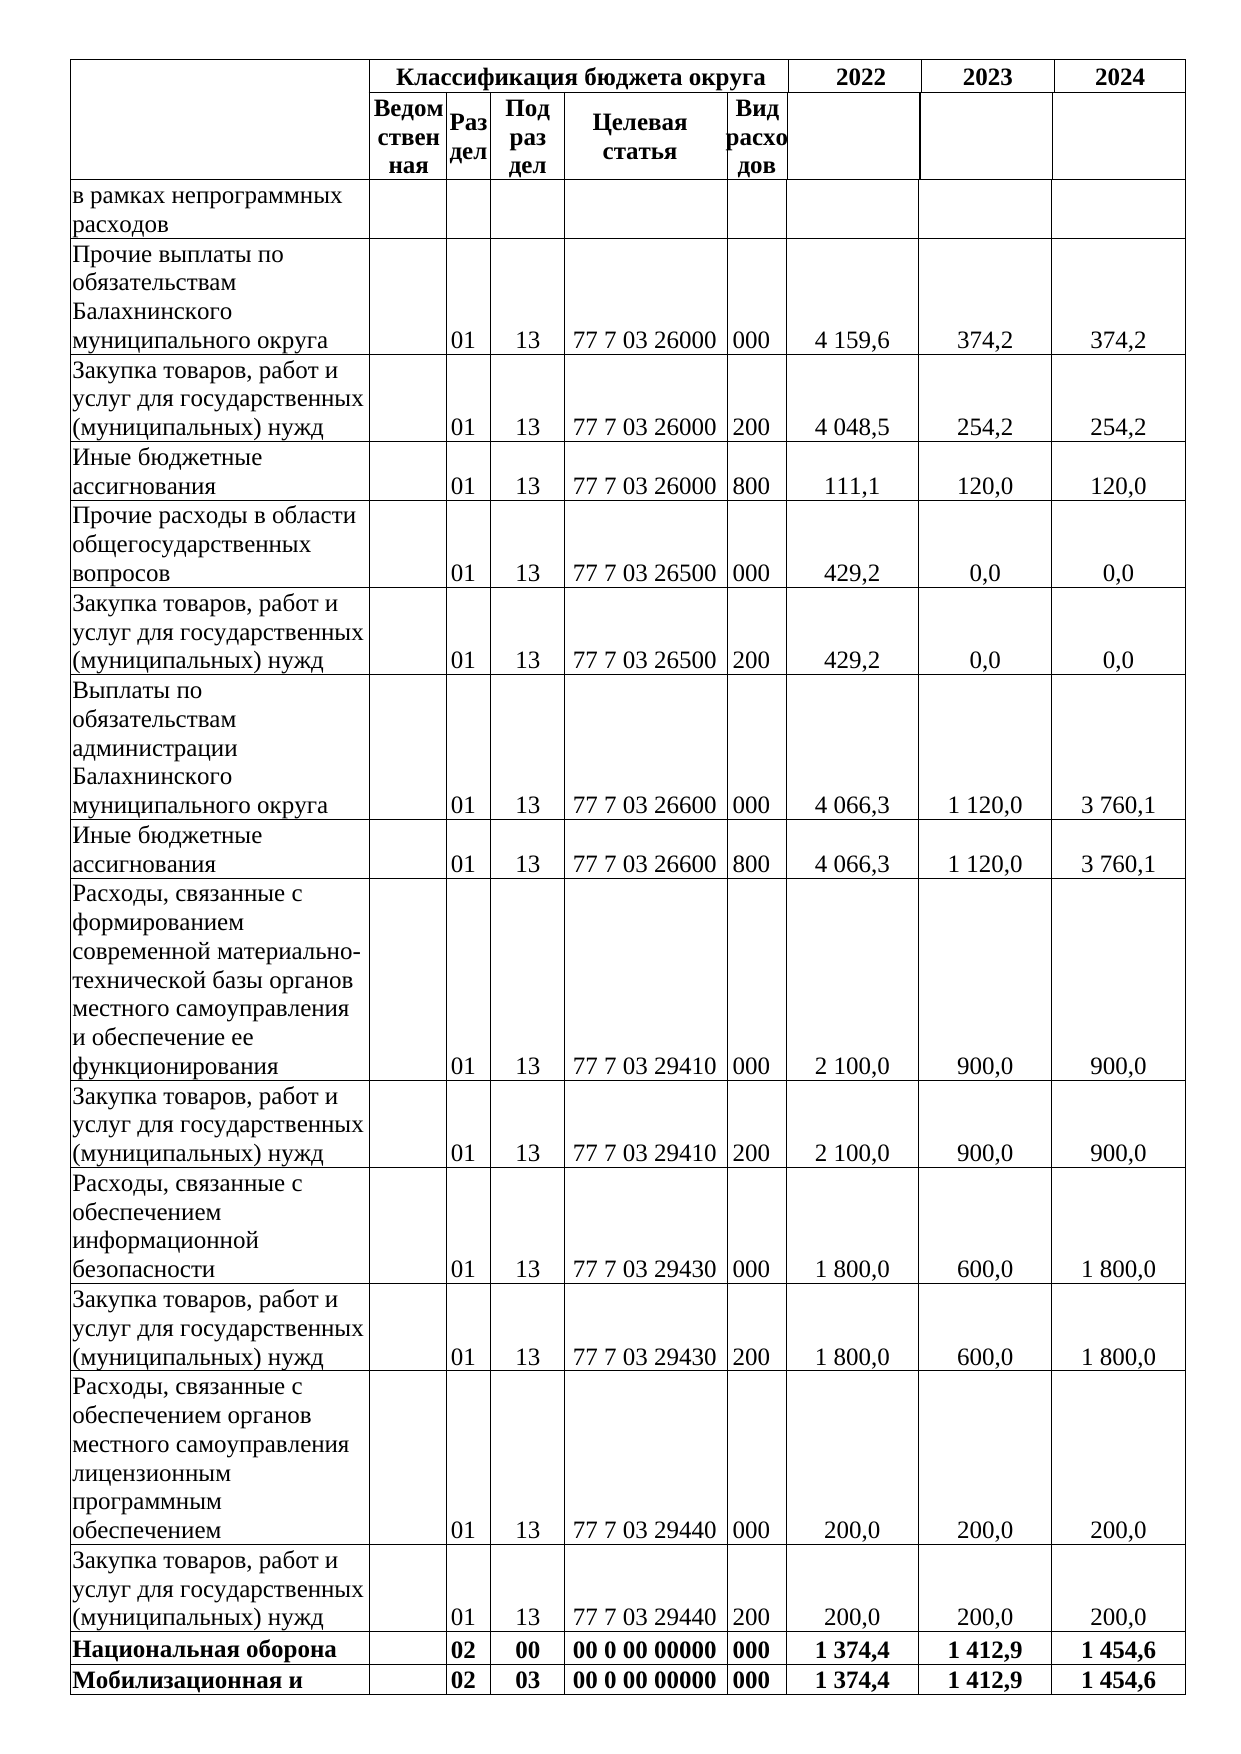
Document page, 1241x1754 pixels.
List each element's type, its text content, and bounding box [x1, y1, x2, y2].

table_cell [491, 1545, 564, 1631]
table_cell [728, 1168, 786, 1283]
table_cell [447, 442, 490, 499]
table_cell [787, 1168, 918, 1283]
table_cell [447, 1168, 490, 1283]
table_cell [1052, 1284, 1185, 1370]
table_cell Целевая статья [565, 93, 727, 179]
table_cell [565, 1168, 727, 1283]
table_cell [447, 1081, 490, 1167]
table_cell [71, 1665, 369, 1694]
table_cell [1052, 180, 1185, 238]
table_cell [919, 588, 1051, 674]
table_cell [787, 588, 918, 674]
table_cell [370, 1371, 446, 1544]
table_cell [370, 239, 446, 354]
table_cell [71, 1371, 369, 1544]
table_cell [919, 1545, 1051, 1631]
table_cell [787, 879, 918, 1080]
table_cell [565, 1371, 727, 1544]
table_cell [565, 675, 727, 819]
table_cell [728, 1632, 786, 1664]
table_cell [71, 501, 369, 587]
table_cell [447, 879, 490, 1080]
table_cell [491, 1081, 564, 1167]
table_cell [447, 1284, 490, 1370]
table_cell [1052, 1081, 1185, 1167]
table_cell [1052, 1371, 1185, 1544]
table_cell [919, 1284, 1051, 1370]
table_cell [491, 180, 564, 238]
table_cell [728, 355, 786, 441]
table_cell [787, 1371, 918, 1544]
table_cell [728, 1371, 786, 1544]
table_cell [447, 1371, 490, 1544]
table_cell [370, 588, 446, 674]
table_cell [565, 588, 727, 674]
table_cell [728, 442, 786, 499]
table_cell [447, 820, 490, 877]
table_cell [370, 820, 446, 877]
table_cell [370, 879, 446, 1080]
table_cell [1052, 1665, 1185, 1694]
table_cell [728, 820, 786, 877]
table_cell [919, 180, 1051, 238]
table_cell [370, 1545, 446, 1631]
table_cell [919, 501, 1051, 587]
table_cell [1053, 93, 1185, 179]
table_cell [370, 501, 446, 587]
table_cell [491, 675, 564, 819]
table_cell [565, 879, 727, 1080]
table_header 2022 [789, 60, 921, 92]
table_header Классификация бюджета округа [370, 60, 788, 92]
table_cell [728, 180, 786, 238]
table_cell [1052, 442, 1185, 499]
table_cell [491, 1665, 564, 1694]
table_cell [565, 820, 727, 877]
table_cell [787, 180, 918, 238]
table_cell [788, 93, 919, 179]
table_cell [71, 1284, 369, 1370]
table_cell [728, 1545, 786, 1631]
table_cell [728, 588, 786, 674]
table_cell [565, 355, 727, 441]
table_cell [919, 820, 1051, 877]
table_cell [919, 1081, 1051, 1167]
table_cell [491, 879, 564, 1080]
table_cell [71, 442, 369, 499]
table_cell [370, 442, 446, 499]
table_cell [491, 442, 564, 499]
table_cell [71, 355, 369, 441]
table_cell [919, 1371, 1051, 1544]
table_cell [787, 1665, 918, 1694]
table_cell Раз дел [447, 93, 490, 179]
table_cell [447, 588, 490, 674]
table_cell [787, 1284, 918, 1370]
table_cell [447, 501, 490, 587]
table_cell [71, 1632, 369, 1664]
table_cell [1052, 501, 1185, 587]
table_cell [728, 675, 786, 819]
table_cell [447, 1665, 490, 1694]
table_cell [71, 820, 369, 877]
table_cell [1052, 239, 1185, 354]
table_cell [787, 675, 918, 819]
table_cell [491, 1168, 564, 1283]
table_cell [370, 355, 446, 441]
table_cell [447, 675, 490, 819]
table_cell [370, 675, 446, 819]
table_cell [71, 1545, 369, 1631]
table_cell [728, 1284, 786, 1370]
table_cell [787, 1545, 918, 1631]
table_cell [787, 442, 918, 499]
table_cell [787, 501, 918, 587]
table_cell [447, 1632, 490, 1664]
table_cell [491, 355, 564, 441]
table_cell [921, 93, 1052, 179]
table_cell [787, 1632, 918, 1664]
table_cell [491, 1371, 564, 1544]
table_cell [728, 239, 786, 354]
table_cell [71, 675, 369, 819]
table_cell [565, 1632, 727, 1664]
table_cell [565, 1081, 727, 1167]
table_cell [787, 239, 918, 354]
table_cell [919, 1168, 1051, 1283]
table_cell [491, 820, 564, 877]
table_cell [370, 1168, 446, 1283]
table_header 2024 [1055, 60, 1185, 92]
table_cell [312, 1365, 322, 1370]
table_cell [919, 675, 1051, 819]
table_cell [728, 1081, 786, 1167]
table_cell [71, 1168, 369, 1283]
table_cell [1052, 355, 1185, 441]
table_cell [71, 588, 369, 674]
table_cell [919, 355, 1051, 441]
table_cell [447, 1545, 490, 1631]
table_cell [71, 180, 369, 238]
table_cell Вид расхо дов [728, 93, 787, 179]
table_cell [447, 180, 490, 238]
table_header 2023 [922, 60, 1054, 92]
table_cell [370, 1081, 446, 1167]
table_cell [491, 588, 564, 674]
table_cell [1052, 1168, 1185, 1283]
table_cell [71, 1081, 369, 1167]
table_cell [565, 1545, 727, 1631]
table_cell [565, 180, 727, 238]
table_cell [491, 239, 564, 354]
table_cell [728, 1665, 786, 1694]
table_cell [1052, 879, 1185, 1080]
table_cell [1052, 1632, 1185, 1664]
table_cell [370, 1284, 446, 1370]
table_cell Под раз дел [491, 93, 564, 179]
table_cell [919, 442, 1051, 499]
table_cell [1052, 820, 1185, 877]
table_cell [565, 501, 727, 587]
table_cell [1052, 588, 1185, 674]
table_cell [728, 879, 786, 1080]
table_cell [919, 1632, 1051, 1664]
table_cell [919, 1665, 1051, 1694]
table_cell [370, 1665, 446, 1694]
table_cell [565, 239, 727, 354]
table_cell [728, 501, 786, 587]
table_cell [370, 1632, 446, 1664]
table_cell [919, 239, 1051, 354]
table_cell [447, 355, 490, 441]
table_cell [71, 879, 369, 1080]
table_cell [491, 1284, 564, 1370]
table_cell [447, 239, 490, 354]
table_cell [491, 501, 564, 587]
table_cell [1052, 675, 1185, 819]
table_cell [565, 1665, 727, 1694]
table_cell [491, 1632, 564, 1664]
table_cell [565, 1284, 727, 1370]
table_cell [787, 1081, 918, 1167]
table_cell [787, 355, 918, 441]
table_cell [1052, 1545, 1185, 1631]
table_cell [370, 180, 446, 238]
table_header [71, 60, 369, 179]
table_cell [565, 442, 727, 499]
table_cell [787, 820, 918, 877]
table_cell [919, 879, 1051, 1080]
table_cell Ведом ствен ная [370, 93, 446, 179]
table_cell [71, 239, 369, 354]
